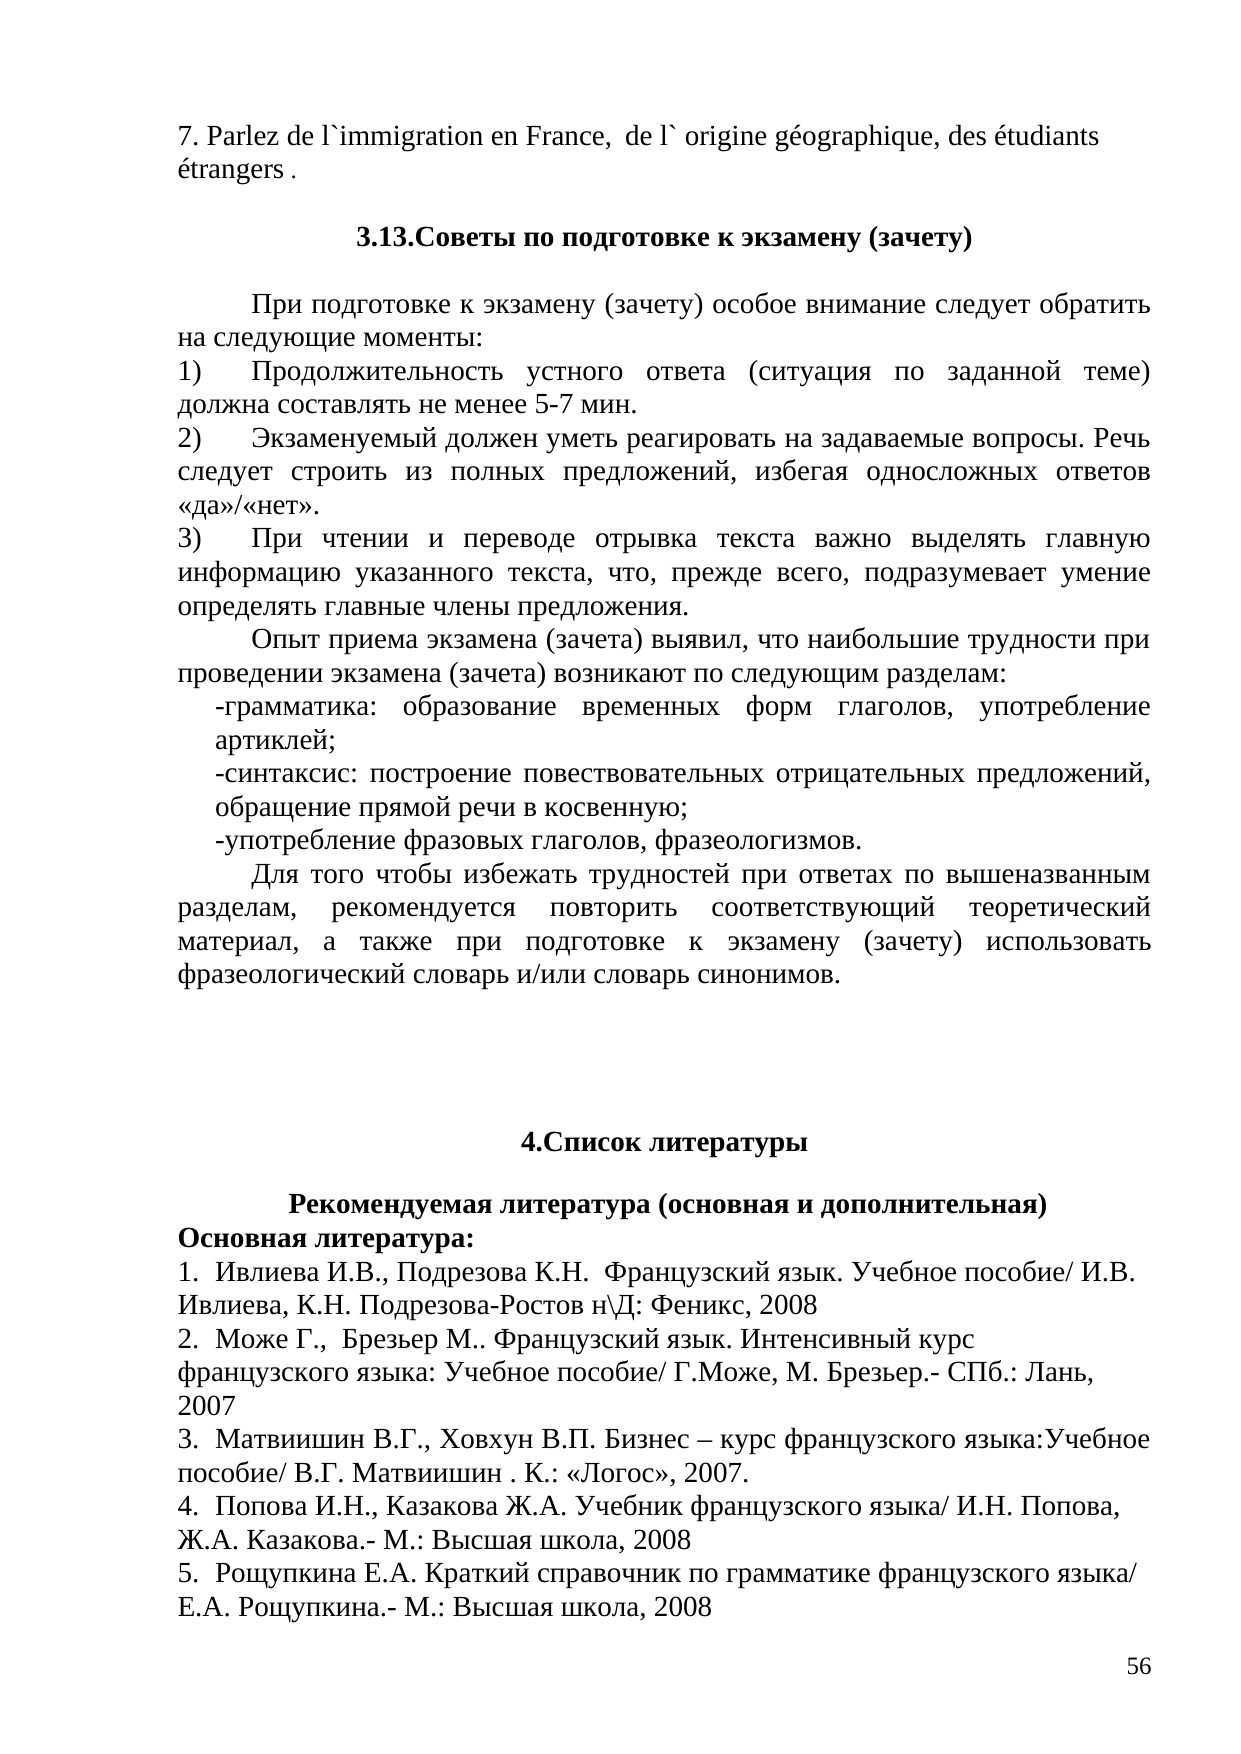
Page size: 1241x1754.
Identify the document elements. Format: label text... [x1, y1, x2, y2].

list Може Г., Брезьер М.. Французский язык. Интенсивный курс французского языка: Учебное пособие/ Г.Може, М. Брезьер.- СПб.: Лань, 2007 [177, 1321, 1152, 1421]
list При чтении и переводе отрывка текста важно выделять главную информацию указанного текста, что, прежде всего, подразумевает умение определять главные члены предложения. [177, 521, 1152, 621]
text Рекомендуемая литература (основная и дополнительная) [177, 1187, 1152, 1220]
list Рощупкина Е.А. Краткий справочник по грамматике французского языка/ Е.А. Рощупкина.- М.: Высшая школа, 2008 [177, 1556, 1152, 1623]
list Попова И.Н., Казакова Ж.А. Учебник французского языка/ И.Н. Попова, Ж.А. Казакова.- М.: Высшая школа, 2008 [177, 1488, 1152, 1556]
text При подготовке к экзамену (зачету) особое внимание следует обратить на следующие моменты: [177, 286, 1152, 353]
text -грамматика: образование временных форм глаголов, употребление артиклей; [215, 688, 1152, 755]
list Продолжительность устного ответа (ситуация по заданной теме) должна составлять не менее 5-7 мин. [177, 353, 1152, 420]
list Матвиишин В.Г., Ховхун В.П. Бизнес – курс французского языка:Учебное пособие/ В.Г. Матвиишин . К.: «Логос», 2007. [177, 1421, 1152, 1488]
text -синтаксис: построение повествовательных отрицательных предложений, обращение прямой речи в косвенную; [215, 755, 1152, 822]
text 3.13.Советы по подготовке к экзамену (зачету) [177, 219, 1152, 252]
text Опыт приема экзамена (зачета) выявил, что наибольшие трудности при проведении экзамена (зачета) возникают по следующим разделам: [177, 621, 1152, 688]
text Для того чтобы избежать трудностей при ответах по вышеназванным разделам, рекомендуется повторить соответствующий теоретический материал, а также при подготовке к экзамену (зачету) использовать фразеологический словарь и/или словарь синонимов. [177, 856, 1152, 990]
text 7. Parlez de l`immigration en France, de l` origine géographique, des étudiants étrangers . [177, 118, 1152, 185]
list Ивлиева И.В., Подрезова К.Н. Французский язык. Учебное пособие/ И.В. Ивлиева, К.Н. Подрезова-Ростов н\Д: Феникс, 2008 [177, 1254, 1152, 1321]
list Экзаменуемый должен уметь реагировать на задаваемые вопросы. Речь следует строить из полных предложений, избегая односложных ответов «да»/«нет». [177, 420, 1152, 521]
text 4.Список литературы [177, 1124, 1152, 1158]
text Основная литература: [177, 1220, 1152, 1254]
text -употребление фразовых глаголов, фразеологизмов. [215, 822, 1152, 856]
